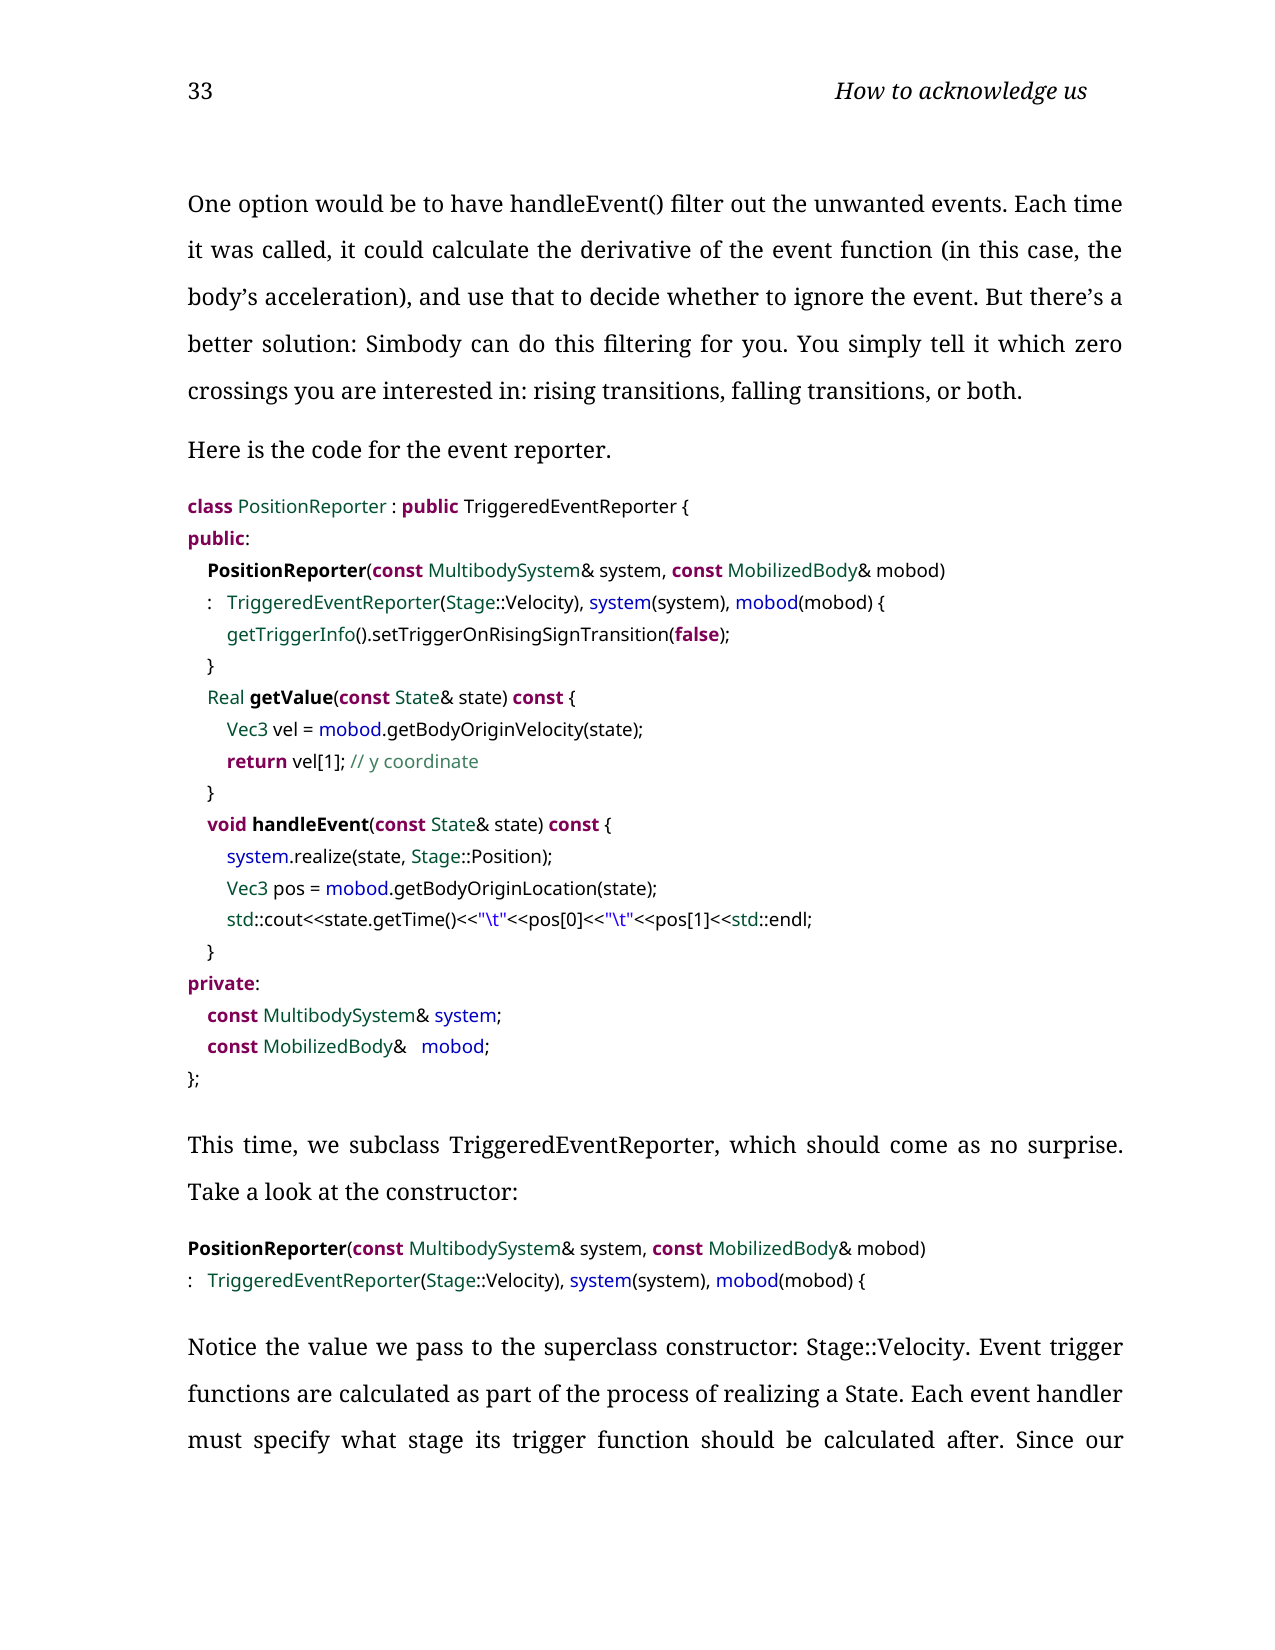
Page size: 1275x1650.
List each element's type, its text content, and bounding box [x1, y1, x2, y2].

text const MultibodySystem& system; [187, 1002, 1125, 1028]
text public: [187, 526, 1125, 551]
text class PositionReporter : public TriggeredEventReporter { [187, 494, 1125, 519]
text system.realize(state, Stage::Position); [187, 843, 1125, 869]
text : TriggeredEventReporter(Stage::Velocity), system(system), mobod(mobod) { [187, 1267, 1125, 1293]
text Vec3 pos = mobod.getBodyOriginLocation(state); [187, 875, 1125, 901]
text Vec3 vel = mobod.getBodyOriginVelocity(state); [187, 716, 1125, 742]
text Here is the code for the event reporter. [187, 434, 1125, 466]
text const MobilizedBody& mobod; [187, 1034, 1125, 1059]
text }; [187, 1066, 1125, 1091]
text PositionReporter(const MultibodySystem& system, const MobilizedBody& mobod) [187, 1235, 1125, 1261]
text This time, we subclass TriggeredEventReporter, which should come as no surprise. Take a look at the constructor: [187, 1129, 1125, 1207]
text } [187, 780, 1125, 805]
text void handleEvent(const State& state) const { [187, 811, 1125, 837]
text PositionReporter(const MultibodySystem& system, const MobilizedBody& mobod) [187, 557, 1125, 583]
text } [187, 938, 1125, 964]
text private: [187, 970, 1125, 996]
text One option would be to have handleEvent() filter out the unwanted events. Each time it was called, it could calculate the derivative of the event function (in this case, the body’s acceleration), and use that to decide whether to ignore the event. But there’s a better solution: Simbody can do this filtering for you. You simply tell it which zero crossings you are interested in: rising transitions, falling transitions, or both. [187, 187, 1125, 406]
text Real getValue(const State& state) const { [187, 684, 1125, 710]
text std::cout<<state.getTime()<<"\t"<<pos[0]<<"\t"<<pos[1]<<std::endl; [187, 907, 1125, 932]
text getTriggerInfo().setTriggerOnRisingSignTransition(false); [187, 621, 1125, 646]
text return vel[1]; // y coordinate [187, 748, 1125, 773]
text : TriggeredEventReporter(Stage::Velocity), system(system), mobod(mobod) { [187, 589, 1125, 614]
text } [187, 653, 1125, 678]
